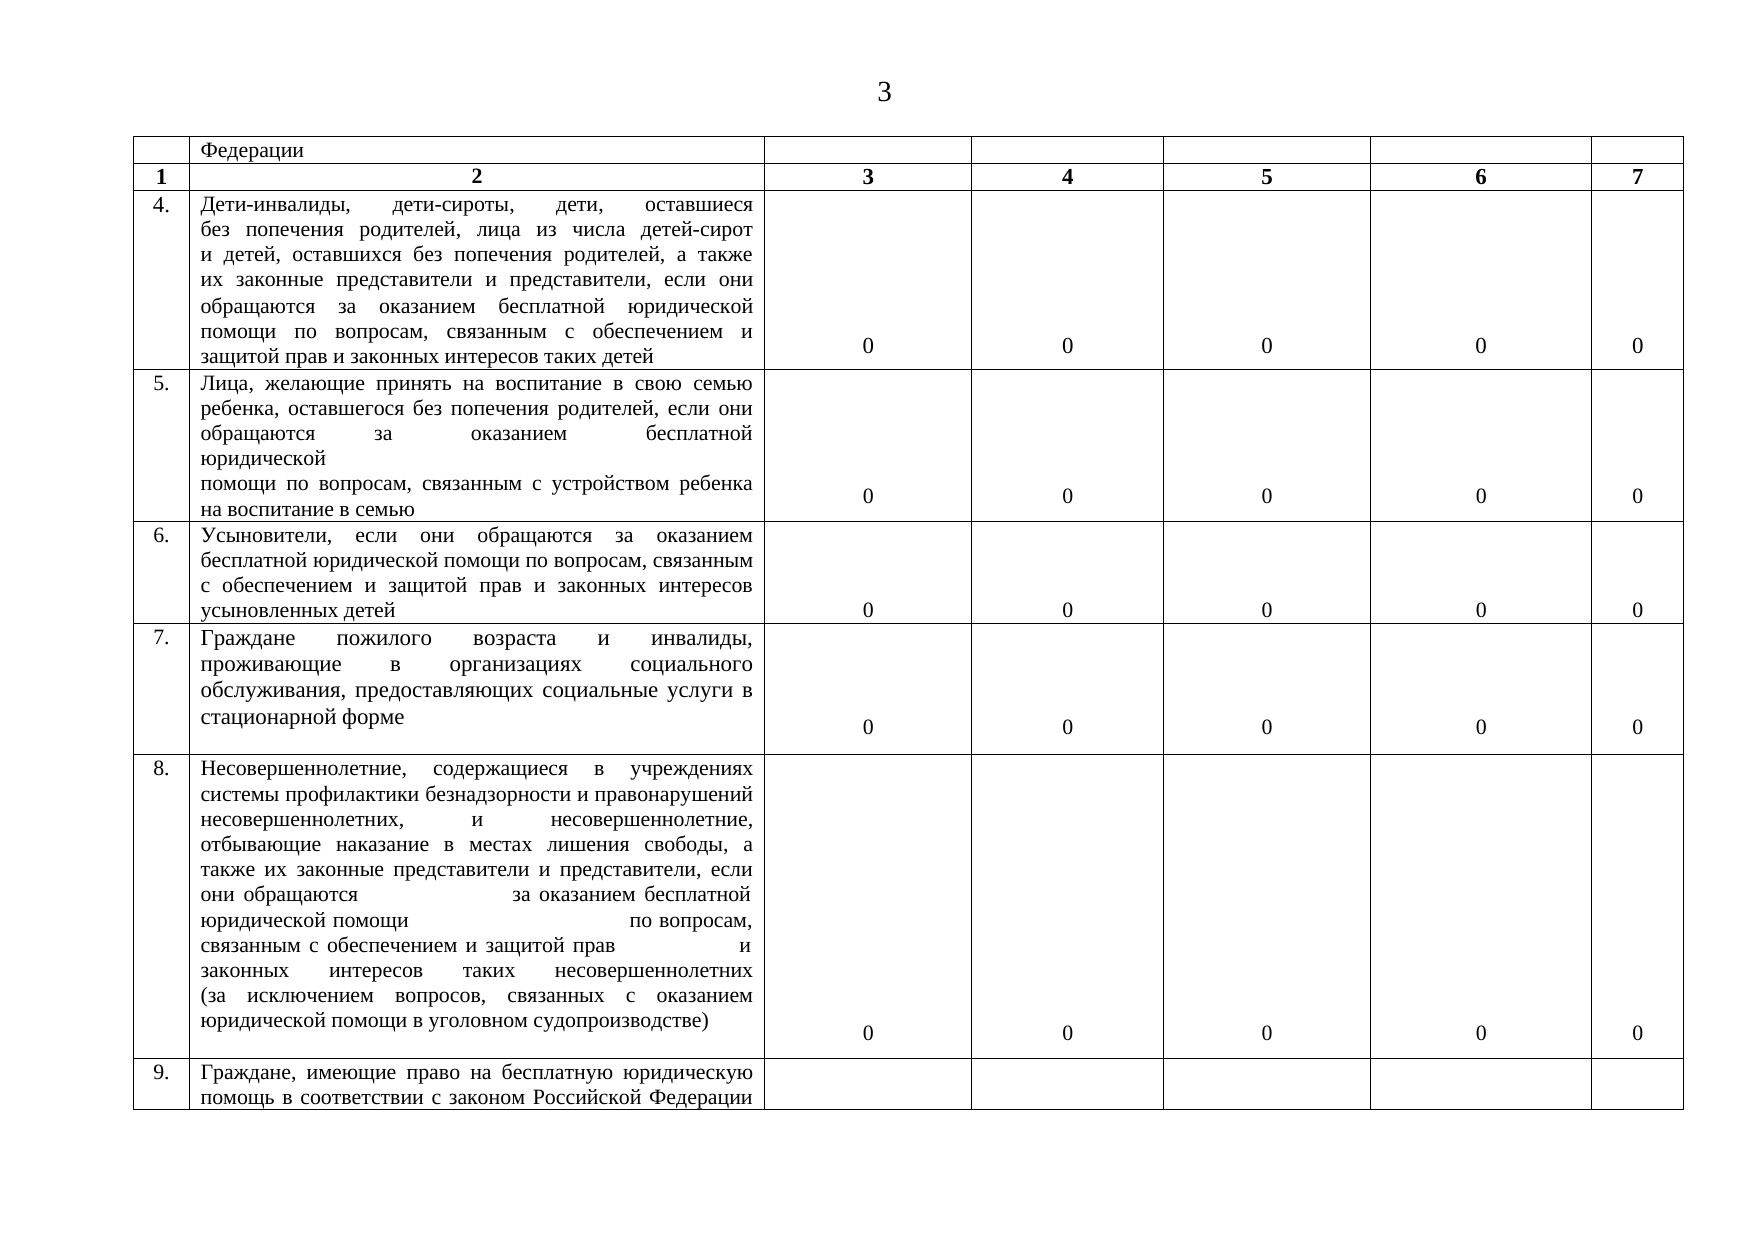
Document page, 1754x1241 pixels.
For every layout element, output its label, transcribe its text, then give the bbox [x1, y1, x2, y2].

table_cell Дети-инвалиды, дети-сироты, дети, оставшиеся без попечения родителей, лица из числа детей-сирот и детей, оставшихся без попечения родителей, а также их законные представители и представители, если они обращаются за оказанием бесплатной юридической помощи по вопросам, связанным с обеспечением и защитой прав и законных интересов таких детей [190, 191, 764, 368]
table_cell 0 [1592, 1059, 1683, 1109]
table_cell 6 [1371, 164, 1591, 190]
table_cell 0 [972, 137, 1163, 162]
table_cell 0 [1371, 624, 1591, 754]
table_cell 0 [1164, 137, 1370, 162]
table_cell 0 [1592, 370, 1683, 521]
table_cell 4. [134, 191, 189, 368]
table_cell 2 [190, 164, 764, 190]
table_cell 0 [765, 624, 971, 754]
table_cell 1 [134, 164, 189, 190]
table_cell 0 [972, 1059, 1163, 1109]
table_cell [190, 137, 764, 162]
table_cell 0 [1592, 191, 1683, 368]
table_cell 0 [972, 755, 1163, 1058]
table_cell 8. [134, 755, 189, 1058]
table_cell 9. [134, 1059, 189, 1109]
table_cell 3 [765, 164, 971, 190]
table_cell 0 [972, 191, 1163, 368]
table_cell 0 [765, 137, 971, 162]
table_cell 0 [1371, 370, 1591, 521]
table_cell Лица, желающие принять на воспитание в свою семью ребенка, оставшегося без попечения родителей, если они обращаются за оказанием бесплатной юридической помощи по вопросам, связанным с устройством ребенка на воспитание в семью [190, 370, 764, 521]
table_cell 0 [1592, 624, 1683, 754]
table_cell 0 [1371, 1059, 1591, 1109]
table_cell 0 [765, 370, 971, 521]
table_cell 0 [1592, 522, 1683, 623]
table_cell 4 [972, 164, 1163, 190]
table_cell 0 [1371, 755, 1591, 1058]
table_cell 7 [1592, 164, 1683, 190]
table_cell 0 [1371, 191, 1591, 368]
table_cell 0 [1371, 522, 1591, 623]
table_cell 0 [1371, 137, 1591, 162]
table_cell 0 [765, 755, 971, 1058]
table_cell 0 [972, 370, 1163, 521]
table_cell Граждане пожилого возраста и инвалиды, проживающие в организациях социального обслуживания, предоставляющих социальные услуги в стационарной форме [190, 624, 764, 754]
table_cell 0 [1164, 370, 1370, 521]
table_cell 0 [1164, 755, 1370, 1058]
table_cell 5. [134, 370, 189, 521]
table_cell 0 [1164, 624, 1370, 754]
table_cell 0 [765, 1059, 971, 1109]
table_cell 3. [134, 137, 189, 162]
table_cell 0 [1164, 1059, 1370, 1109]
table_cell 5 [1164, 164, 1370, 190]
table_cell 0 [972, 522, 1163, 623]
table_cell Несовершеннолетние, содержащиеся в учреждениях системы профилактики безнадзорности и правонарушений несовершеннолетних, и несовершеннолетние, отбывающие наказание в местах лишения свободы, а также их законные представители и представители, если они обращаются за оказанием бесплатной юридической помощи по вопросам, связанным с обеспечением и защитой прав и законных интересов таких несовершеннолетних (за исключением вопросов, связанных с оказанием юридической помощи в уголовном судопроизводстве) [190, 755, 764, 1058]
table_cell 0 [1592, 755, 1683, 1058]
table_cell 0 [972, 624, 1163, 754]
table_cell 0 [765, 522, 971, 623]
table_cell 0 [1592, 137, 1683, 162]
table_cell 0 [765, 191, 971, 368]
table_cell Усыновители, если они обращаются за оказанием бесплатной юридической помощи по вопросам, связанным с обеспечением и защитой прав и законных интересов усыновленных детей [190, 522, 764, 623]
table_cell 0 [1164, 522, 1370, 623]
table_cell 6. [134, 522, 189, 623]
table_cell 7. [134, 624, 189, 754]
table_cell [190, 1059, 764, 1109]
table_cell 0 [1164, 191, 1370, 368]
